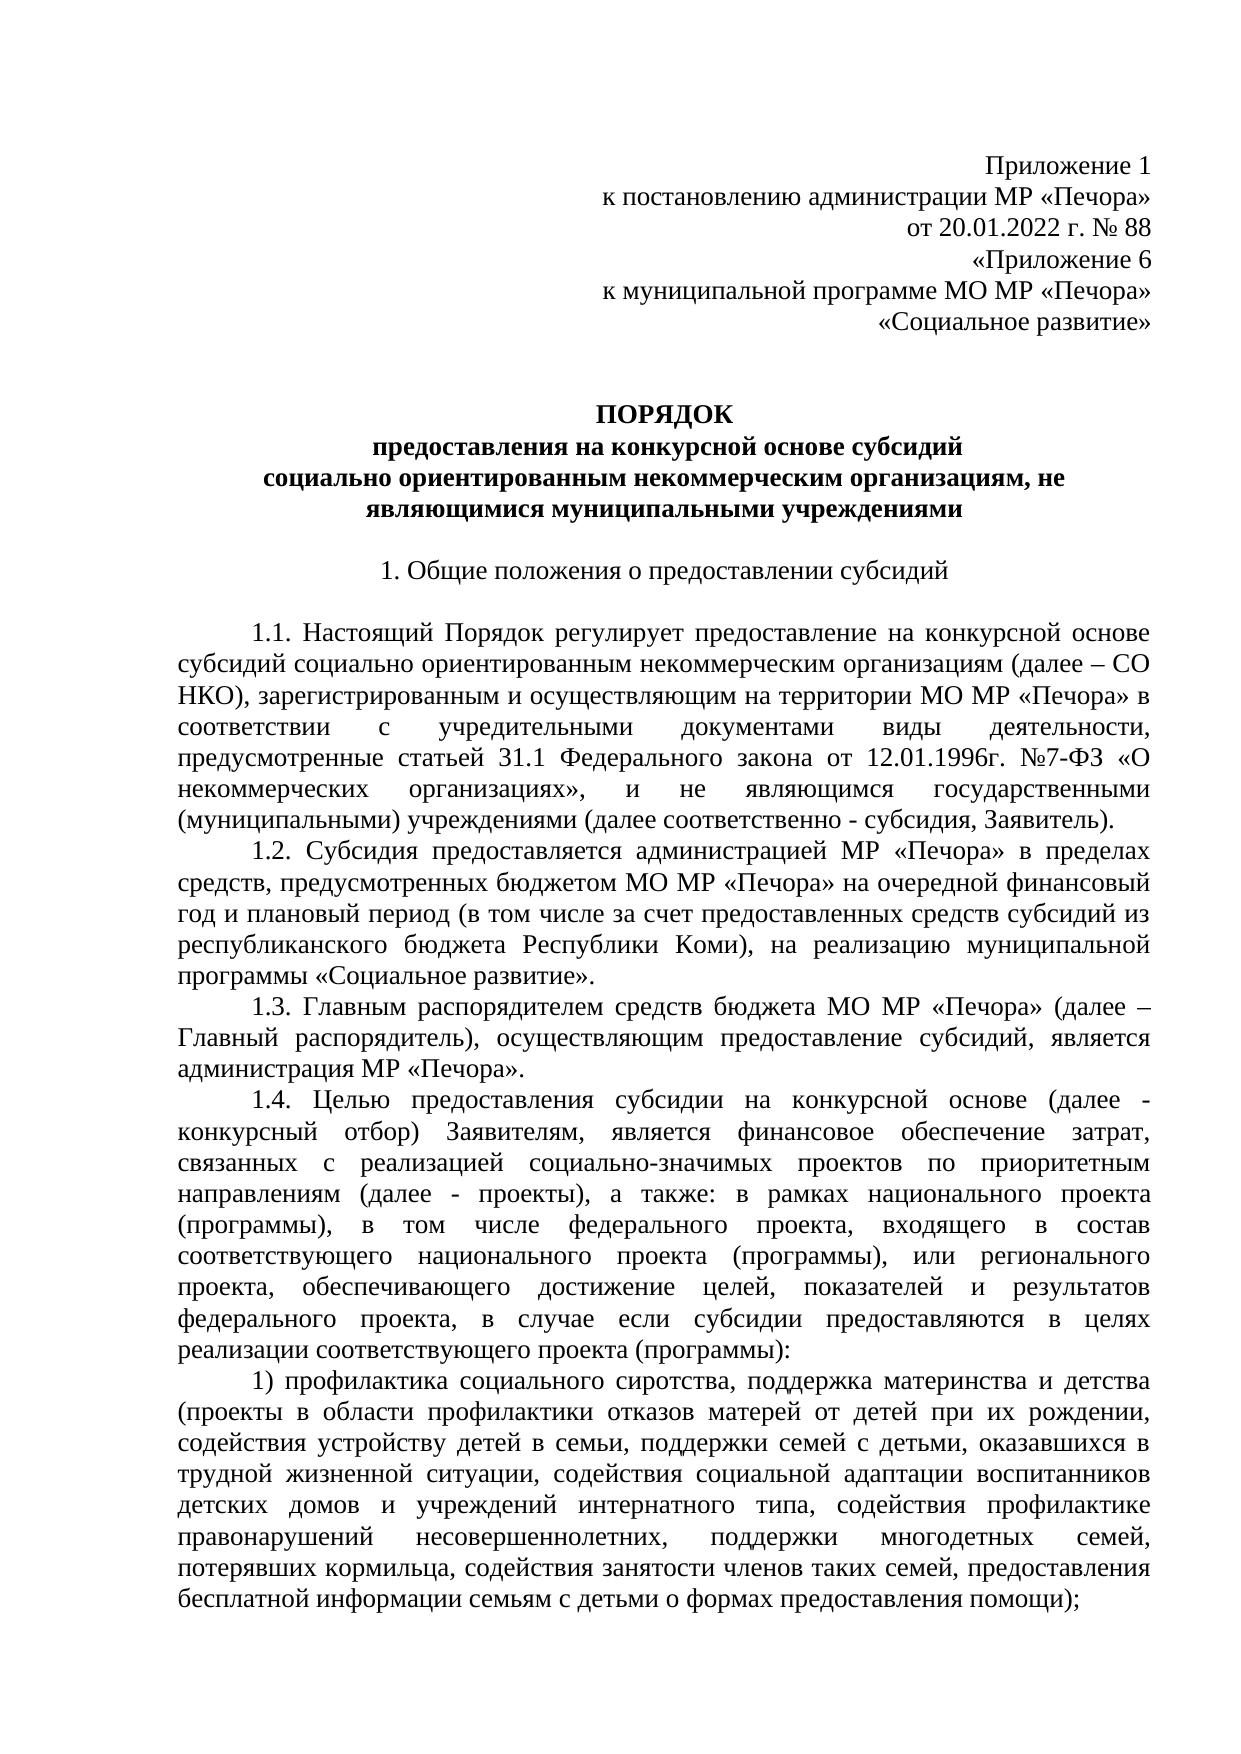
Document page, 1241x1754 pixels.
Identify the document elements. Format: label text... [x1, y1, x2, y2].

text «Приложение 6 [177, 243, 1152, 274]
text предоставления на конкурсной основе субсидий [177, 429, 1152, 461]
text «Социальное развитие» [177, 305, 1152, 336]
text 1) профилактика социального сиротства, поддержка материнства и детства (проекты в области профилактики отказов матерей от детей при их рождении, содействия устройству детей в семьи, поддержки семей с детьми, оказавшихся в трудной жизненной ситуации, содействия социальной адаптации воспитанников детских домов и учреждений интернатного типа, содействия профилактике правонарушений несовершеннолетних, поддержки многодетных семей, потерявших кормильца, содействия занятости членов таких семей, предоставления бесплатной информации семьям с детьми о формах предоставления помощи); [177, 1364, 1152, 1613]
text 1.1. Настоящий Порядок регулирует предоставление на конкурсной основе субсидий социально ориентированным некоммерческим организациям (далее – СО НКО), зарегистрированным и осуществляющим на территории МО МР «Печора» в соответствии с учредительными документами виды деятельности, предусмотренные статьей 31.1 Федерального закона от 12.01.1996г. №7-ФЗ «О некоммерческих организациях», и не являющимся государственными (муниципальными) учреждениями (далее соответственно - субсидия, Заявитель). [177, 616, 1152, 834]
text к муниципальной программе МО МР «Печора» [177, 274, 1152, 305]
text 1. Общие положения о предоставлении субсидий [177, 554, 1152, 585]
text 1.2. Субсидия предоставляется администрацией МР «Печора» в пределах средств, предусмотренных бюджетом МО МР «Печора» на очередной финансовый год и плановый период (в том числе за счет предоставленных средств субсидий из республиканского бюджета Республики Коми), на реализацию муниципальной программы «Социальное развитие». [177, 834, 1152, 990]
text социально ориентированным некоммерческим организациям, не являющимися муниципальными учреждениями [177, 461, 1152, 523]
text 1.4. Целью предоставления субсидии на конкурсной основе (далее - конкурсный отбор) Заявителям, является финансовое обеспечение затрат, связанных с реализацией социально-значимых проектов по приоритетным направлениям (далее - проекты), а также: в рамках национального проекта (программы), в том числе федерального проекта, входящего в состав соответствующего национального проекта (программы), или регионального проекта, обеспечивающего достижение целей, показателей и результатов федерального проекта, в случае если субсидии предоставляются в целях реализации соответствующего проекта (программы): [177, 1084, 1152, 1364]
text Приложение 1 [177, 149, 1152, 180]
text 1.3. Главным распорядителем средств бюджета МО МР «Печора» (далее – Главный распорядитель), осуществляющим предоставление субсидий, является администрация МР «Печора». [177, 990, 1152, 1084]
text ПОРЯДОК [177, 398, 1152, 429]
text к постановлению администрации МР «Печора» [177, 180, 1152, 212]
text от 20.01.2022 г. № 88 [177, 212, 1152, 243]
